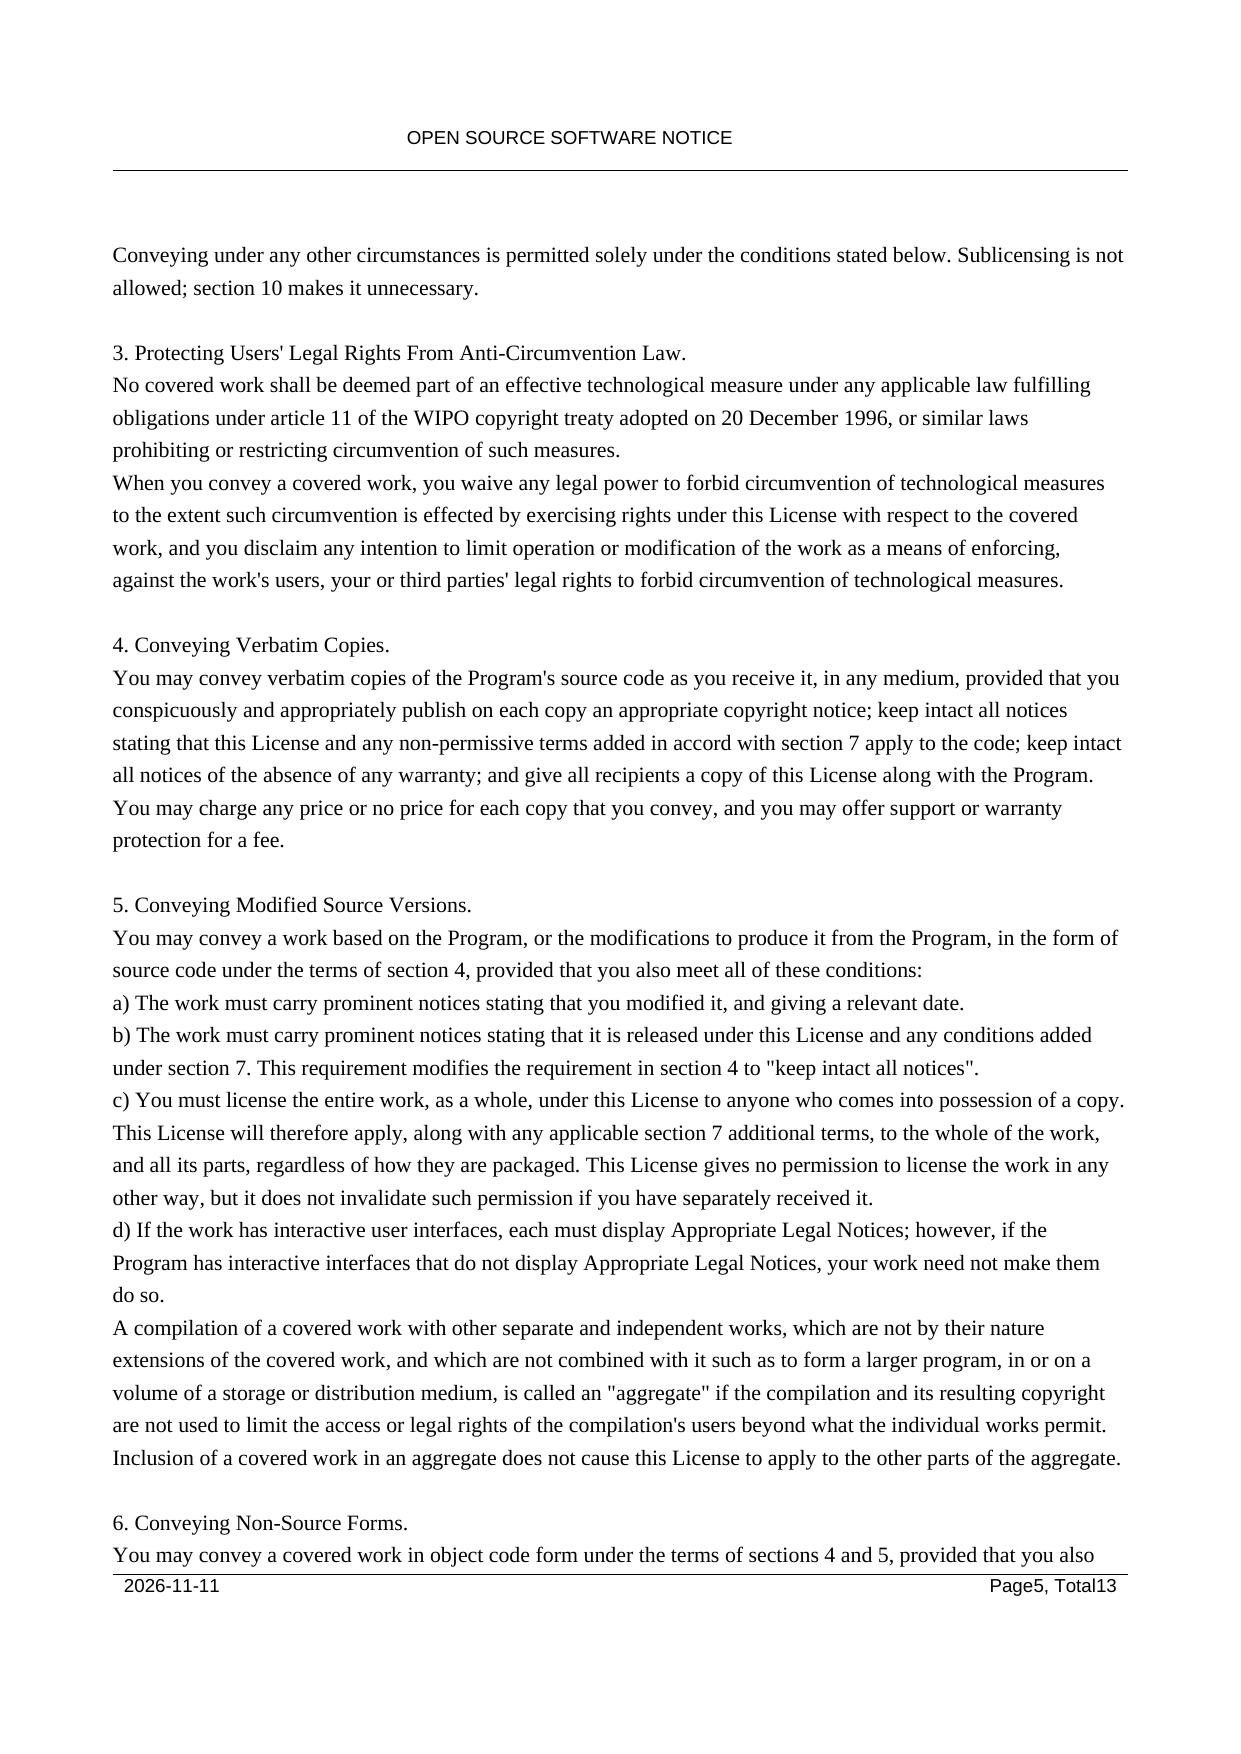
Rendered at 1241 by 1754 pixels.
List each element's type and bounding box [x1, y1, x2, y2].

text [112, 206, 1128, 1571]
